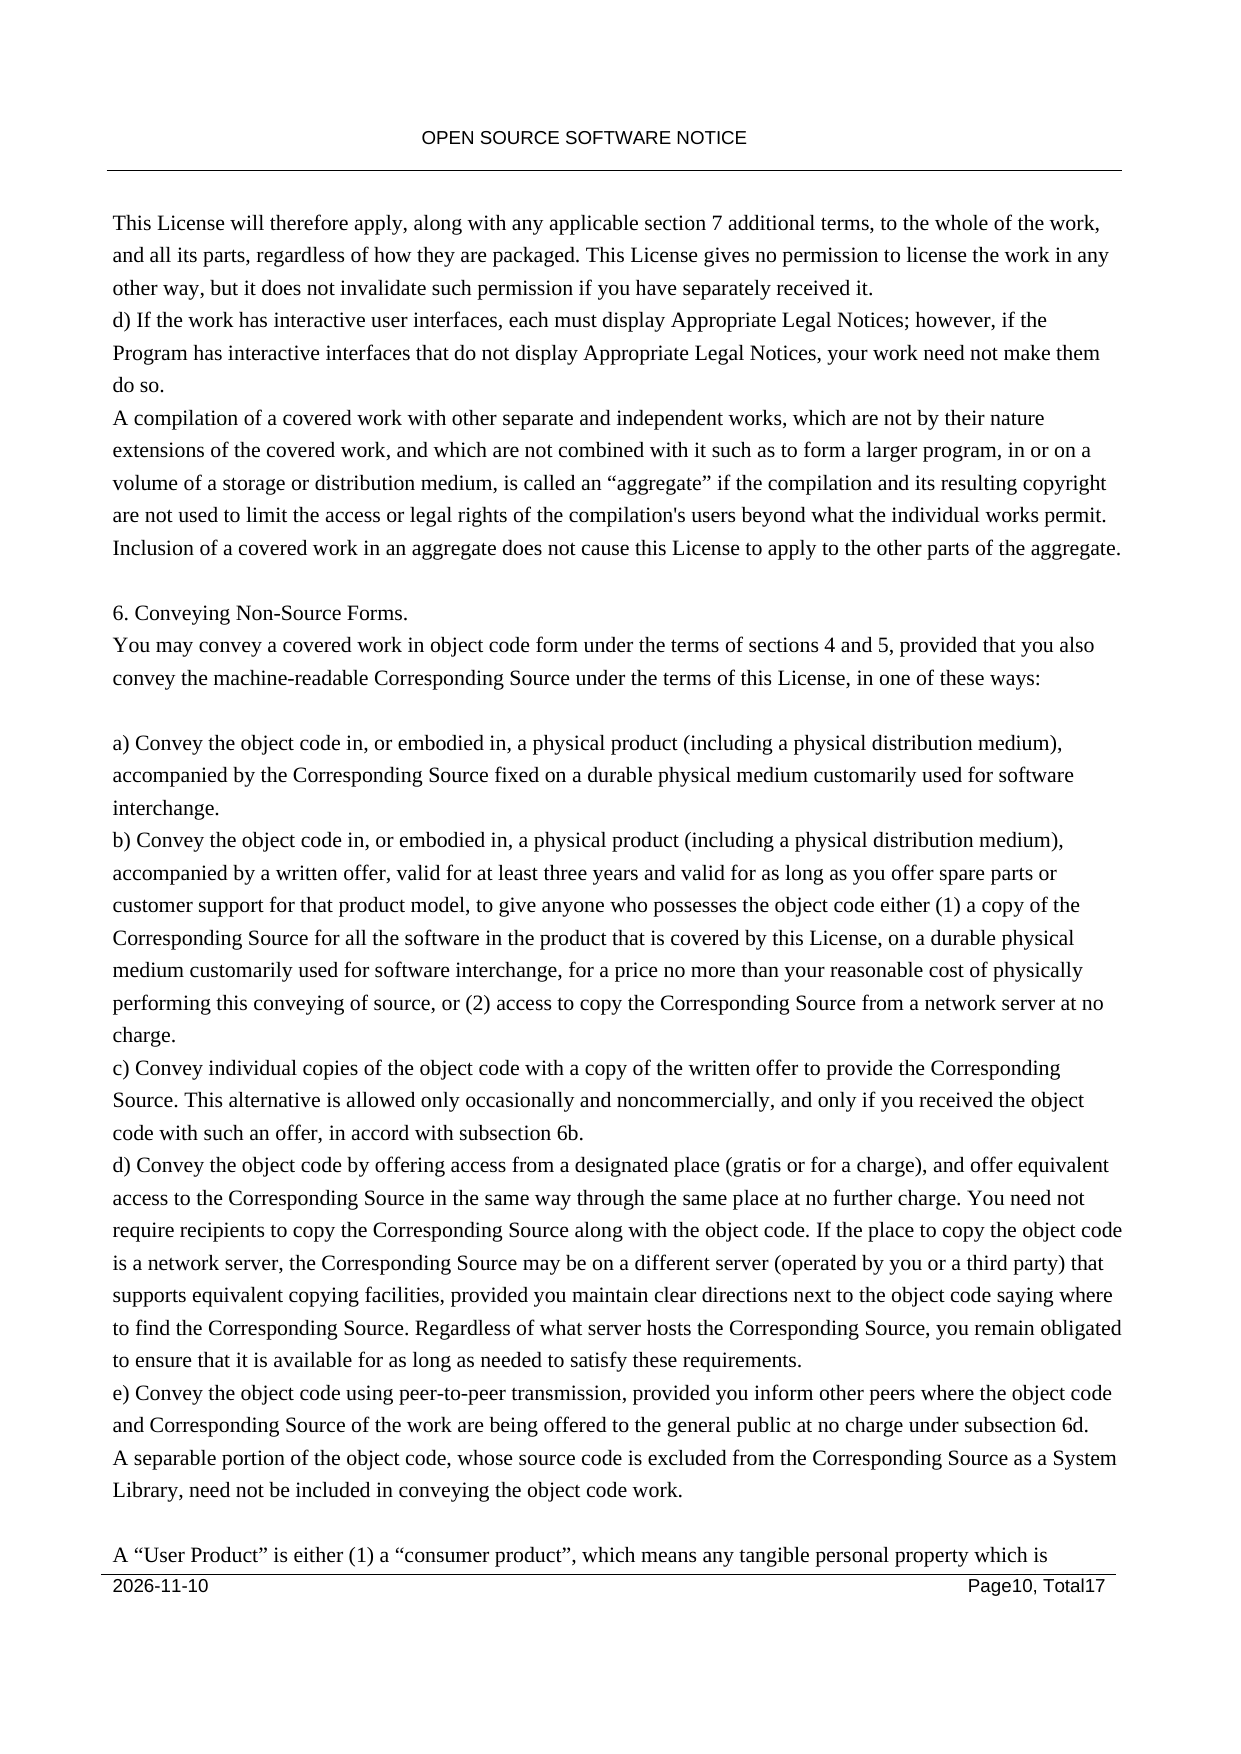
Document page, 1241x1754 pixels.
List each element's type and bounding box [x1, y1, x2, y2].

text [112, 206, 1128, 1571]
